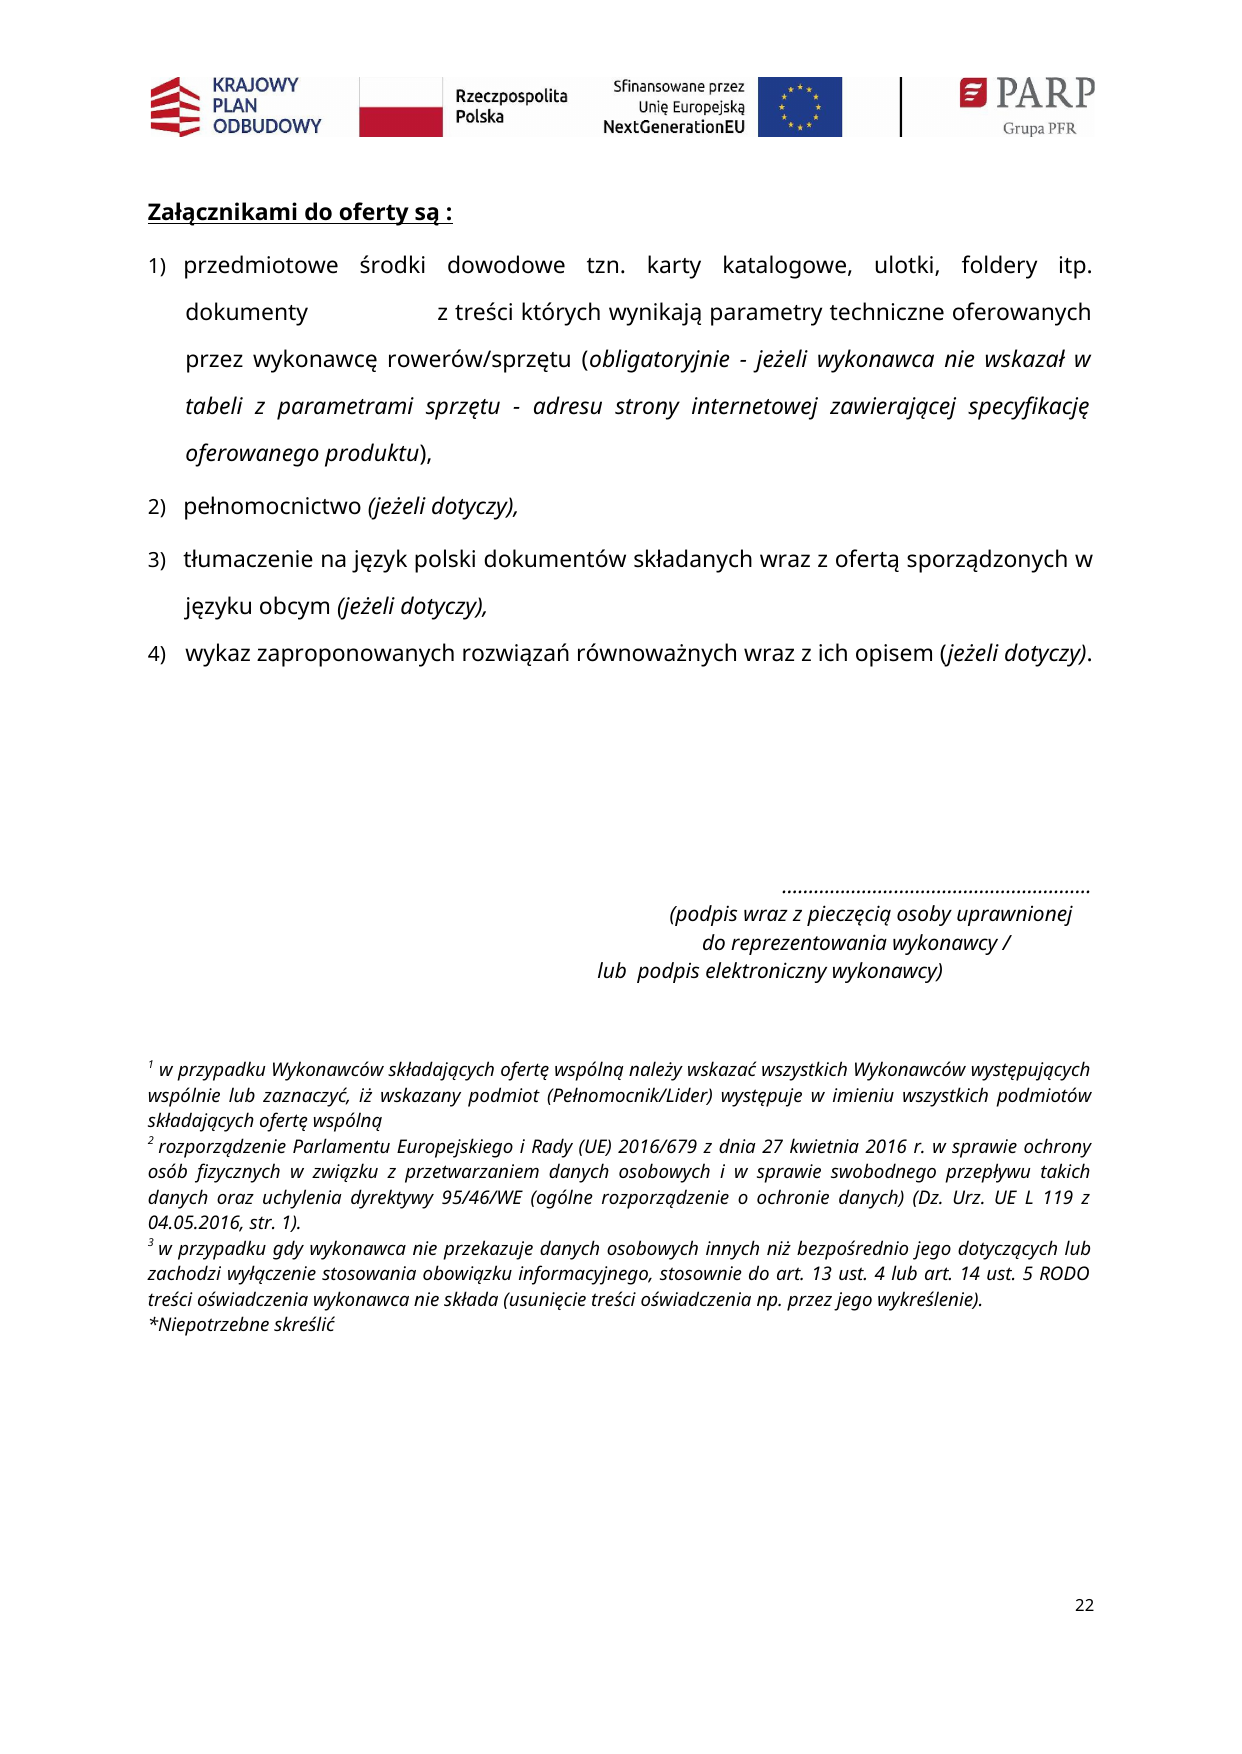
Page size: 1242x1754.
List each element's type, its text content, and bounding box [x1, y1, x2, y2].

list pełnomocnictwo (jeżeli dotyczy), [148, 490, 1094, 521]
text (podpis wraz z pieczęcią osoby uprawnionej [664, 899, 1094, 928]
text …………………………………………………. [221, 871, 1094, 899]
picture [150, 77, 1095, 137]
list wykaz zaproponowanych rozwiązań równoważnych wraz z ich opisem (jeżeli dotyczy). [148, 637, 1094, 668]
list tłumaczenie na język polski dokumentów składanych wraz z ofertą sporządzonych w języku obcym (jeżeli dotyczy), [148, 543, 1094, 621]
list przedmiotowe środki dowodowe tzn. karty katalogowe, ulotki, foldery itp. dokumenty z treści których wynikają parametry techniczne oferowanych przez wykonawcę rowerów/sprzętu (obligatoryjnie - jeżeli wykonawca nie wskazał w tabeli z parametrami sprzętu - adresu strony internetowej zawierającej specyfikację oferowanego produktu), [148, 249, 1094, 468]
text *Niepotrzebne skreślić [148, 1312, 1094, 1337]
text 2 rozporządzenie Parlamentu Europejskiego i Rady (UE) 2016/679 z dnia 27 kwietnia 2016 r. w sprawie ochrony osób fizycznych w związku z przetwarzaniem danych osobowych i w sprawie swobodnego przepływu takich danych oraz uchylenia dyrektywy 95/46/WE (ogólne rozporządzenie o ochronie danych) (Dz. Urz. UE L 119 z 04.05.2016, str. 1). [148, 1133, 1094, 1235]
text 3 w przypadku gdy wykonawca nie przekazuje danych osobowych innych niż bezpośrednio jego dotyczących lub zachodzi wyłączenie stosowania obowiązku informacyjnego, stosownie do art. 13 ust. 4 lub art. 14 ust. 5 RODO treści oświadczenia wykonawca nie składa (usunięcie treści oświadczenia np. przez jego wykreślenie). [148, 1235, 1094, 1312]
text Załącznikami do oferty są : [148, 196, 1094, 227]
text do reprezentowania wykonawcy / [664, 928, 1094, 956]
text lub podpis elektroniczny wykonawcy) [148, 956, 1094, 985]
text 1 w przypadku Wykonawców składających ofertę wspólną należy wskazać wszystkich Wykonawców występujących wspólnie lub zaznaczyć, iż wskazany podmiot (Pełnomocnik/Lider) występuje w imieniu wszystkich podmiotów składających ofertę wspólną [148, 1056, 1094, 1133]
